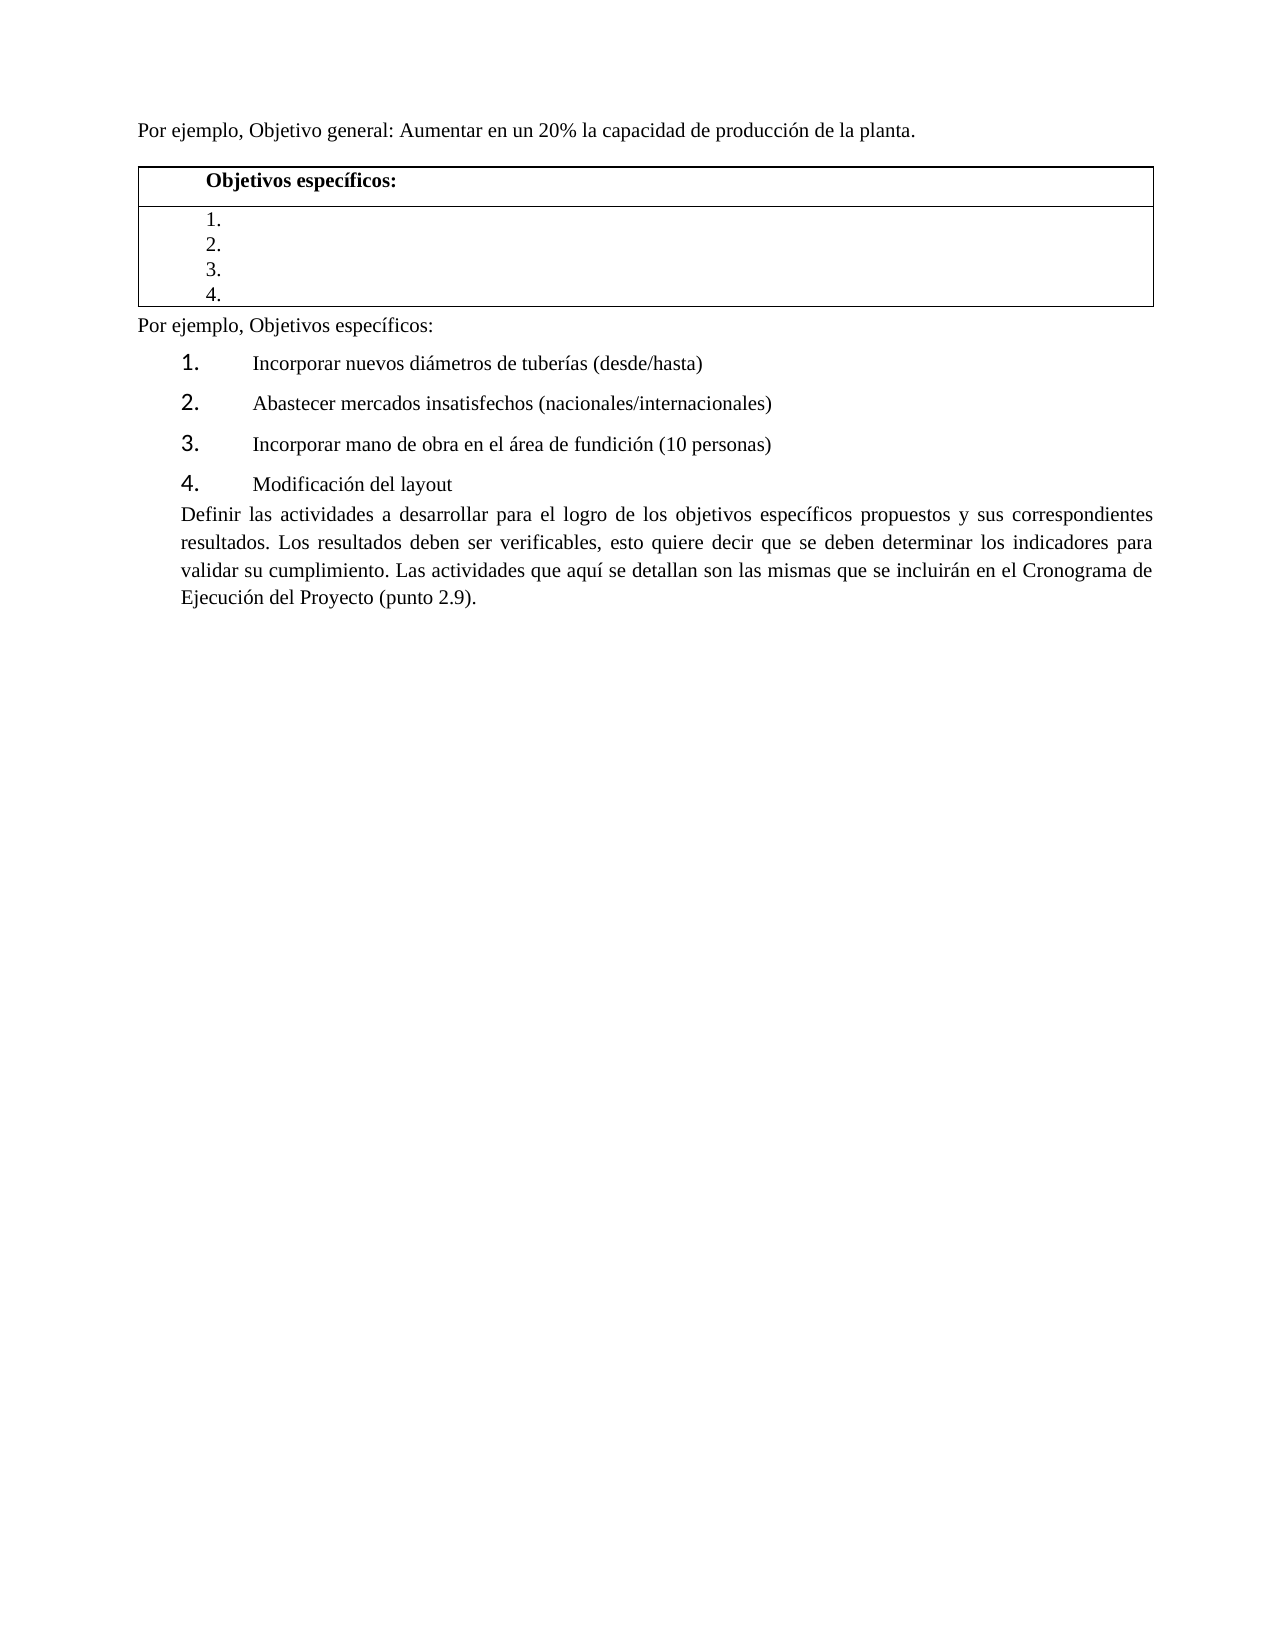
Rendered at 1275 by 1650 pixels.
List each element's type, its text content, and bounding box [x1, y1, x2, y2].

list Modificación del layout [181, 467, 1150, 498]
table_header Objetivos específicos: [139, 168, 1153, 206]
text Por ejemplo, Objetivos específicos: [137, 313, 1150, 337]
list Incorporar nuevos diámetros de tuberías (desde/hasta) [181, 346, 1150, 376]
text Definir las actividades a desarrollar para el logro de los objetivos específicos propuestos y sus correspondientes resultados. Los resultados deben ser verificables, esto quiere decir que se deben determinar los indicadores para validar su cumplimiento. Las actividades que aquí se detallan son las mismas que se incluirán en el Cronograma de Ejecución del Proyecto (punto 2.9). [181, 502, 1154, 609]
table_cell 1. 2. 3. 4. [139, 207, 1153, 306]
text Por ejemplo, Objetivo general: Aumentar en un 20% la capacidad de producción de la planta. [137, 118, 1150, 142]
list Incorporar mano de obra en el área de fundición (10 personas) [181, 427, 1150, 457]
list Abastecer mercados insatisfechos (nacionales/internacionales) [181, 386, 1150, 417]
